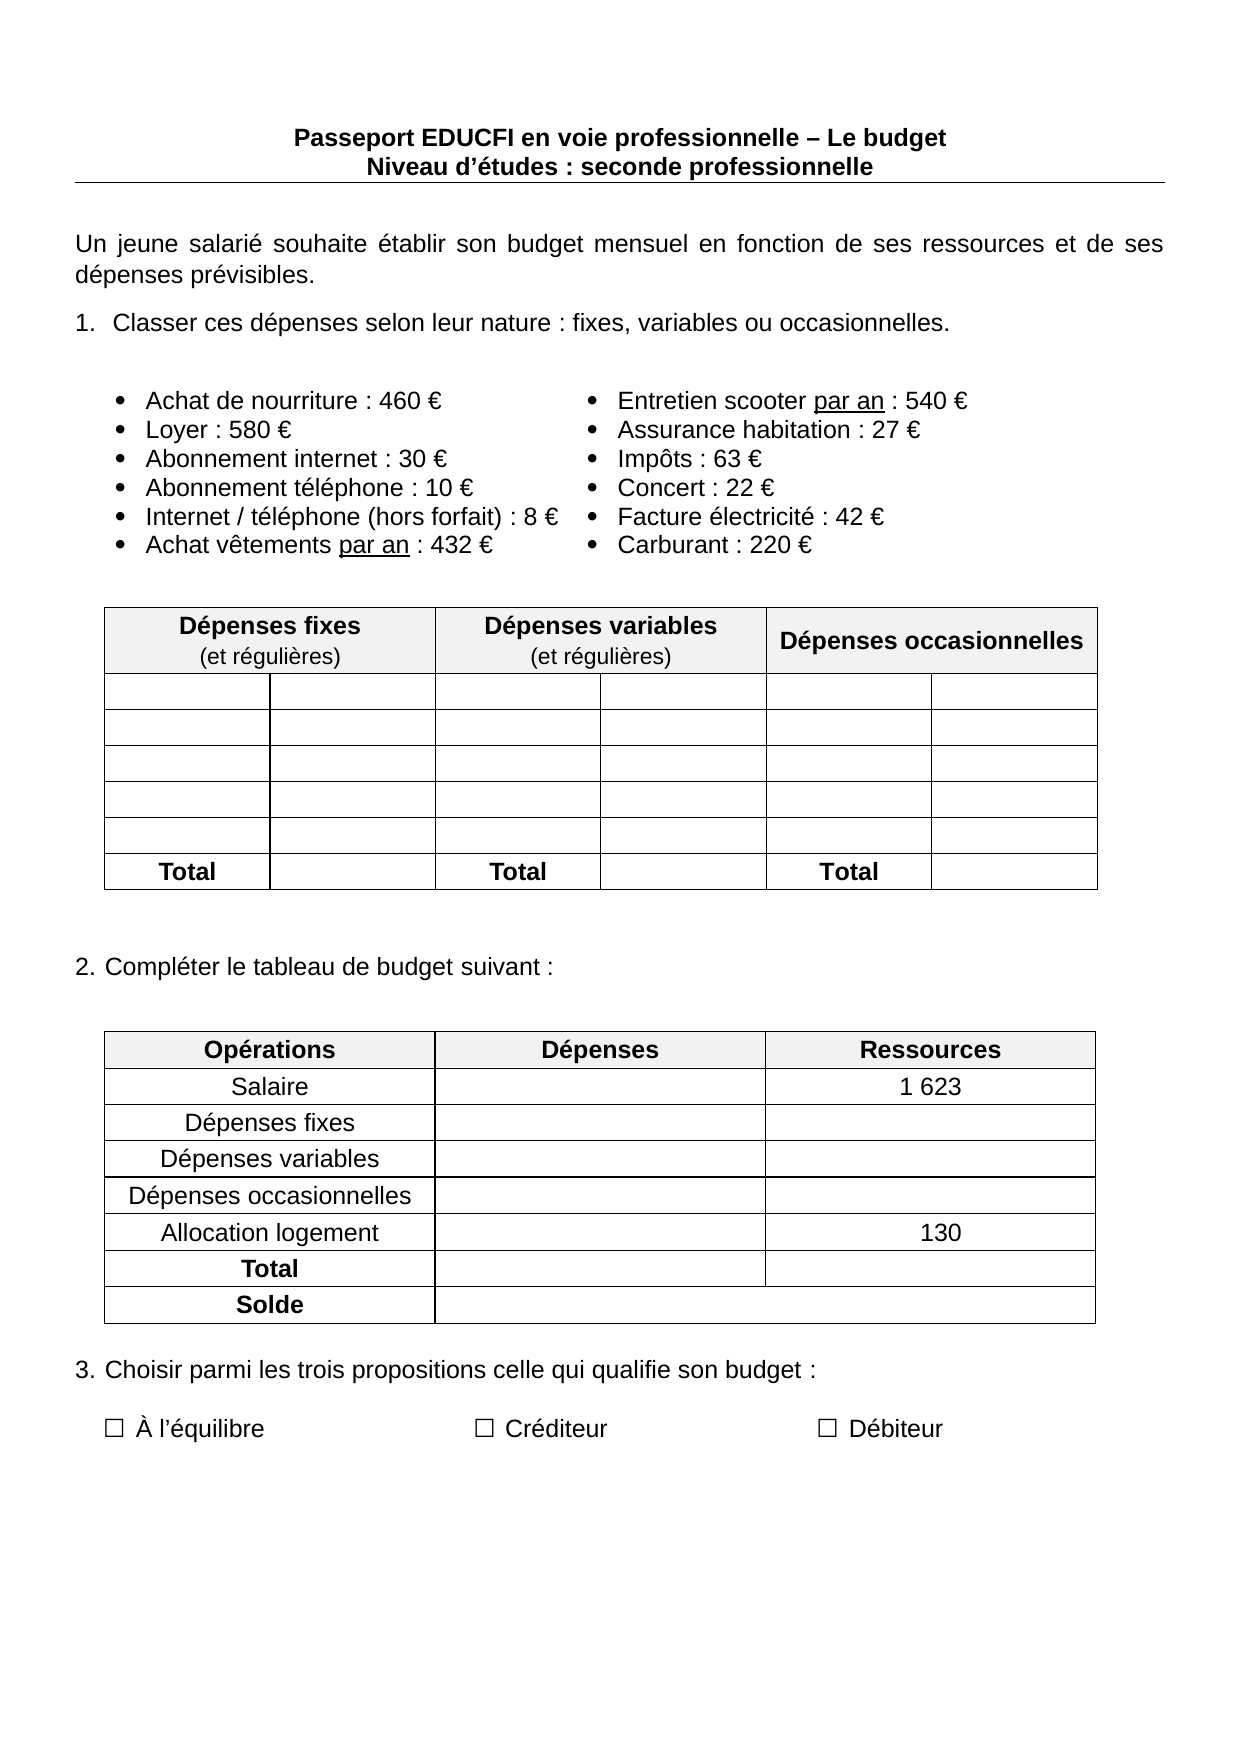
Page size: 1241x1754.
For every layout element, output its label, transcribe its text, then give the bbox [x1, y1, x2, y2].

table_cell [436, 1214, 765, 1250]
table_cell [105, 746, 269, 781]
list Choisir parmi les trois propositions celle qui qualifie son budget : [75, 1355, 1165, 1383]
text Passeport EDUCFI en voie professionnelle – Le budget [75, 123, 1165, 151]
table_cell Total [767, 854, 931, 889]
table_cell [932, 854, 1097, 889]
list Compléter le tableau de budget suivant : [75, 952, 1165, 981]
table_cell [271, 854, 435, 889]
table_cell [767, 674, 931, 709]
table_cell [105, 818, 269, 853]
table_cell 1 623 [766, 1069, 1095, 1103]
table_header Achat de nourriture : 460 € [105, 386, 577, 415]
table_cell [932, 818, 1097, 853]
table_cell 130 [766, 1214, 1095, 1250]
table_cell [932, 674, 1097, 709]
table_cell [932, 710, 1097, 745]
table_cell [271, 674, 435, 709]
table_cell [271, 746, 435, 781]
table_cell Loyer : 580 € [105, 415, 577, 444]
table_cell [436, 818, 600, 853]
table_cell Dépenses occasionnelles [105, 1178, 434, 1213]
table_cell Abonnement internet : 30 € Abonnement téléphone : 10 € Internet / téléphone (hors forfait) : 8 € Achat vêtements par an : 432 € [105, 444, 577, 559]
table_cell [766, 1141, 1095, 1176]
table_cell [767, 818, 931, 853]
table_cell [105, 674, 269, 709]
table_cell [436, 746, 600, 781]
table_cell [436, 1287, 1095, 1323]
table_cell [271, 710, 435, 745]
list Classer ces dépenses selon leur nature : fixes, variables ou occasionnelles. [75, 307, 1165, 336]
text Un jeune salarié souhaite établir son budget mensuel en fonction de ses ressources et de ses dépenses prévisibles. [75, 229, 1165, 288]
table_cell [601, 746, 766, 781]
table_cell [767, 782, 931, 817]
table_cell [271, 818, 435, 853]
table_cell [436, 1069, 765, 1103]
table_header Ressources [766, 1032, 1095, 1067]
table_cell [436, 1105, 765, 1140]
table_header Dépenses occasionnelles [767, 608, 1097, 673]
table_cell [436, 674, 600, 709]
table_header Opérations [105, 1032, 434, 1067]
table_cell Dépenses fixes [105, 1105, 434, 1140]
text À l’équilibre Créditeur Débiteur [75, 1411, 1165, 1445]
table_cell [271, 782, 435, 817]
table_cell Assurance habitation : 27 € [577, 415, 1048, 444]
table_cell [766, 1251, 1095, 1286]
table_header Dépenses variables (et régulières) [436, 608, 766, 673]
table_cell Salaire [105, 1069, 434, 1103]
table_cell [932, 746, 1097, 781]
table_cell Allocation logement [105, 1214, 434, 1250]
table_header Dépenses fixes (et régulières) [105, 608, 435, 673]
table_cell [105, 782, 269, 817]
table_cell [601, 854, 766, 889]
table_cell [436, 1251, 765, 1286]
table_cell [766, 1178, 1095, 1213]
table_cell [601, 818, 766, 853]
table_cell Impôts : 63 € Concert : 22 € Facture électricité : 42 € Carburant : 220 € [577, 444, 1048, 559]
table_cell [436, 710, 600, 745]
table_cell [105, 710, 269, 745]
table_cell [767, 746, 931, 781]
table_cell [601, 782, 766, 817]
table_cell [601, 674, 766, 709]
table_cell [436, 1141, 765, 1176]
table_cell Total [105, 1251, 434, 1286]
text Niveau d’études : seconde professionnelle [75, 151, 1165, 182]
table_header Dépenses [436, 1032, 765, 1067]
table_cell Dépenses variables [105, 1141, 434, 1176]
table_cell Total [105, 854, 269, 889]
table_cell Solde [105, 1287, 434, 1323]
table_cell Total [436, 854, 600, 889]
table_cell [436, 1178, 765, 1213]
table_header Entretien scooter par an : 540 € [577, 386, 1048, 415]
table_cell [767, 710, 931, 745]
table_cell [766, 1105, 1095, 1140]
table_cell [436, 782, 600, 817]
table_cell [932, 782, 1097, 817]
table_cell [601, 710, 766, 745]
